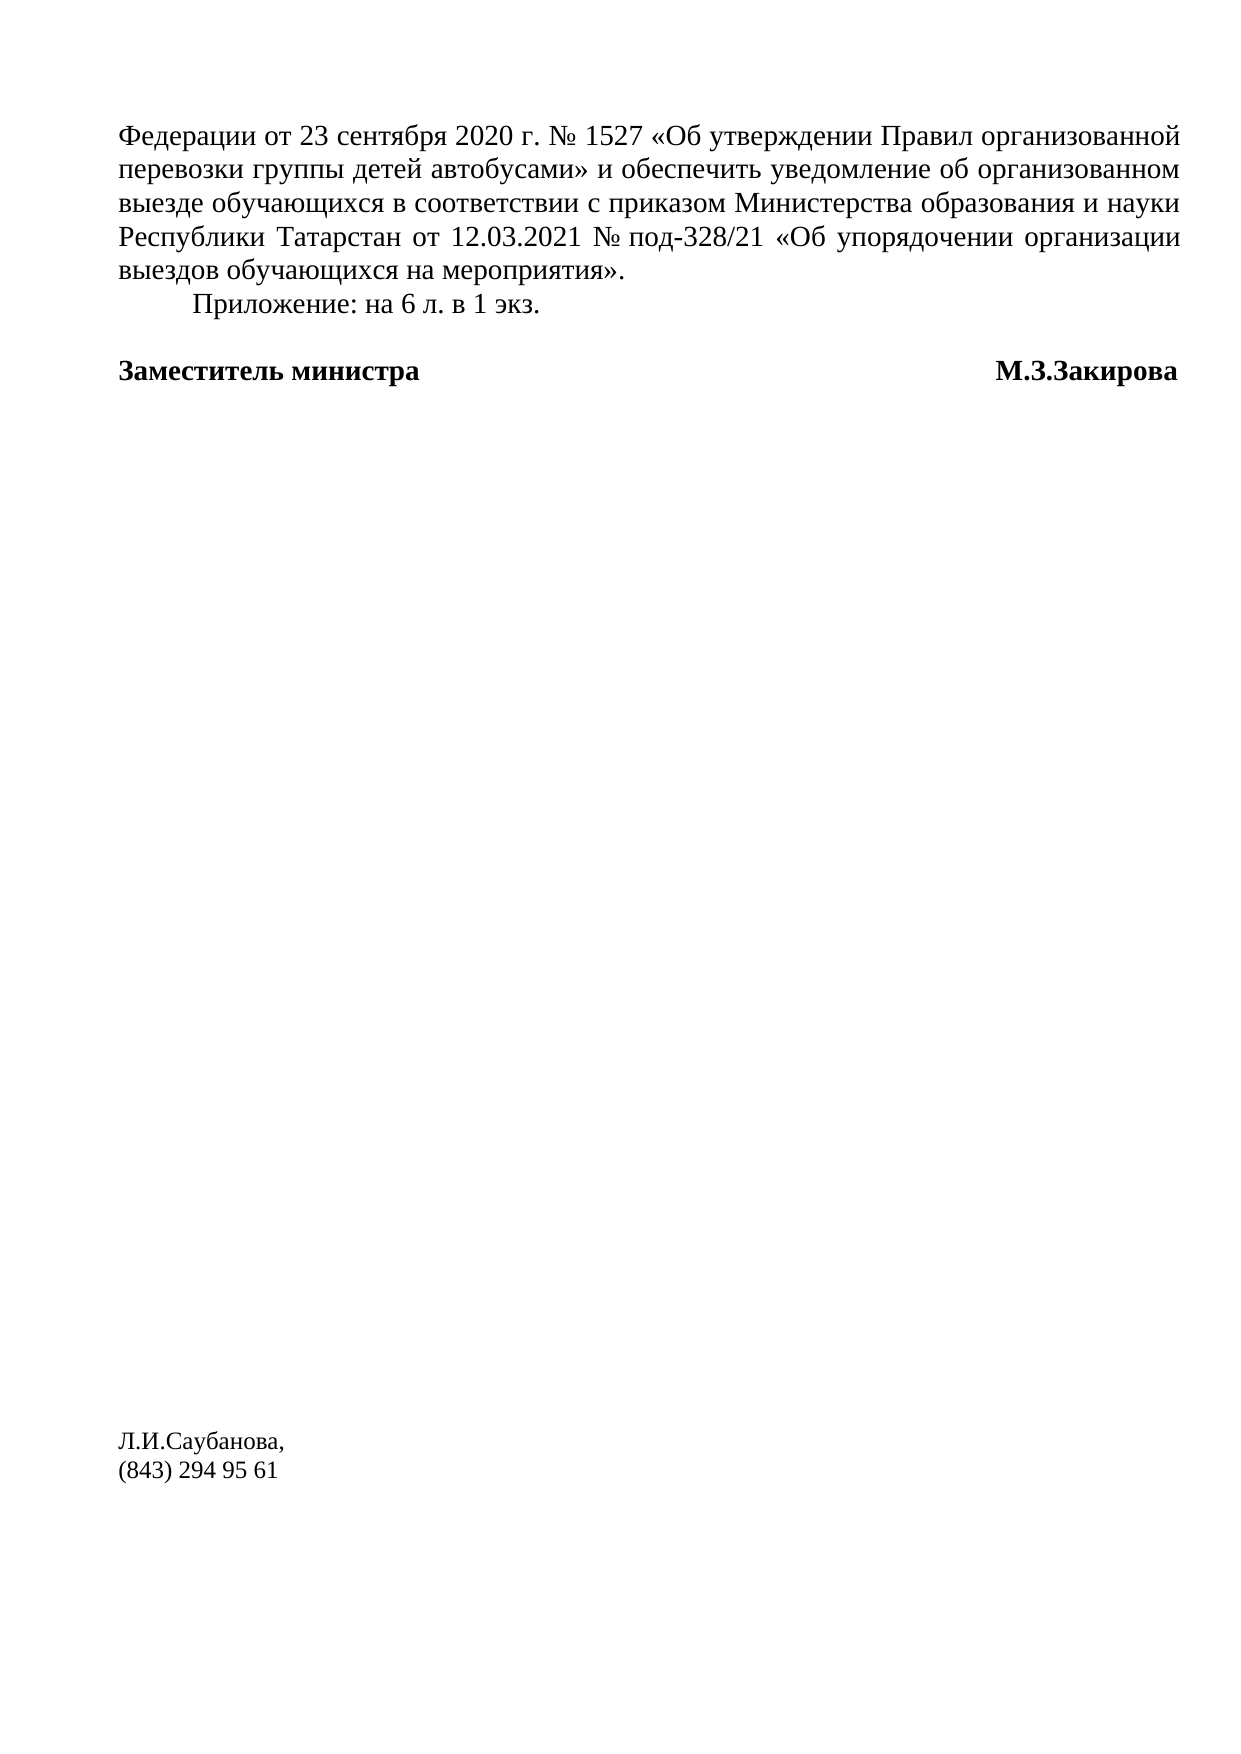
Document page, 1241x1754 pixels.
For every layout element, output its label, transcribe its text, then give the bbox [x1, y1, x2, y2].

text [118, 118, 1181, 286]
text Заместитель министра М.З.Закирова [118, 353, 1181, 386]
text Приложение: на 6 л. в 1 экз. [118, 286, 1181, 319]
text Л.И.Саубанова, [118, 1426, 1181, 1455]
text (843) 294 95 61 [118, 1455, 1181, 1484]
